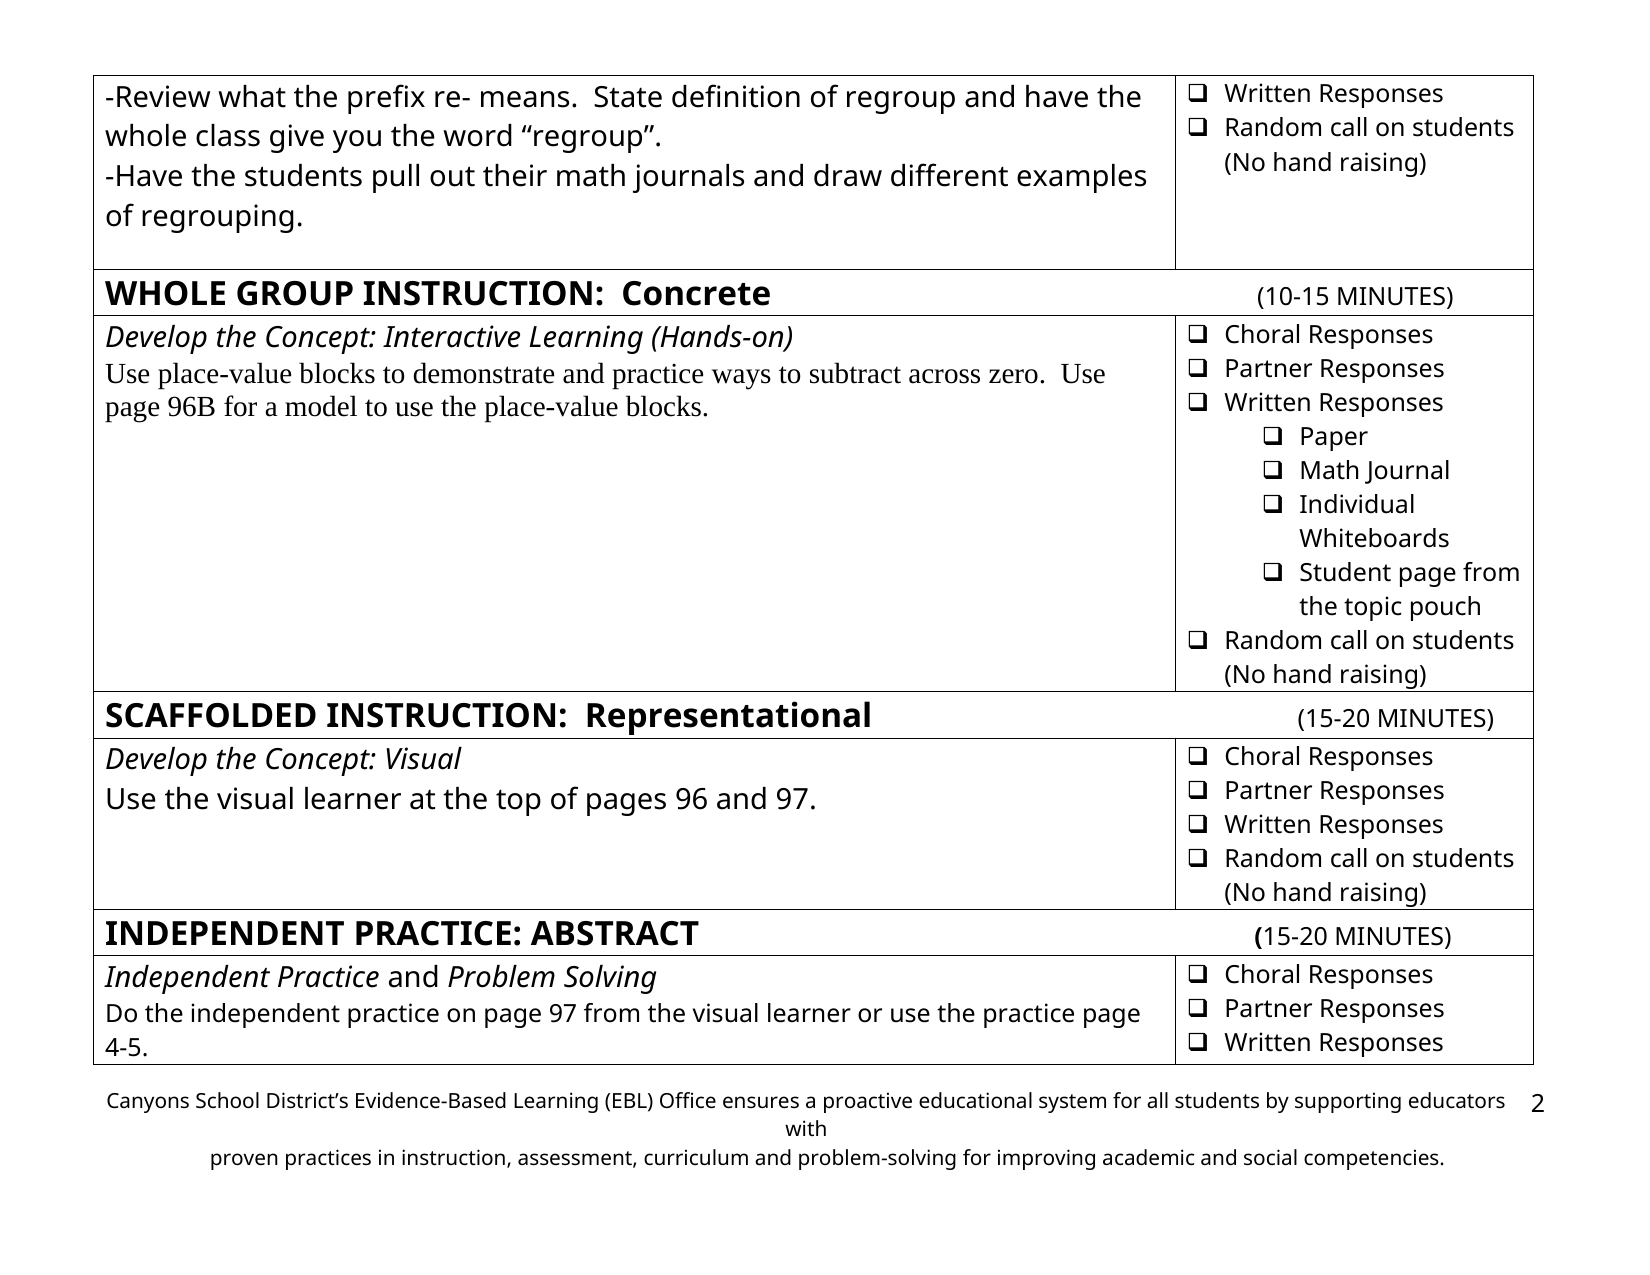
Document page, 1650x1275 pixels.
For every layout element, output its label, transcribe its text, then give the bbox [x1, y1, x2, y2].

table_cell Choral Responses Partner Responses Written Responses Paper Math Journal Individual Whiteboards Student page from the topic pouch Random call on students (No hand raising) [1176, 316, 1533, 691]
table_cell Develop the Concept: Visual Use the visual learner at the top of pages 96 and 97. [94, 739, 1175, 909]
table_cell Develop the Concept: Interactive Learning (Hands-on) Use place-value blocks to demonstrate and practice ways to subtract across zero. Use page 96B for a model to use the place-value blocks. [94, 316, 1175, 691]
table_cell SCAFFOLDED INSTRUCTION: Representational (15-20 MINUTES) [94, 692, 1533, 737]
table_cell INDEPENDENT PRACTICE: ABSTRACT (15-20 MINUTES) [94, 910, 1533, 955]
table_cell Choral Responses Partner Responses Written Responses Random call on students (No hand raising) [1176, 739, 1533, 909]
table_cell WHOLE GROUP INSTRUCTION: Concrete (10-15 MINUTES) [94, 270, 1533, 315]
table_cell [1176, 956, 1533, 1064]
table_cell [94, 76, 1175, 269]
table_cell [94, 956, 1175, 1064]
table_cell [1176, 76, 1533, 269]
